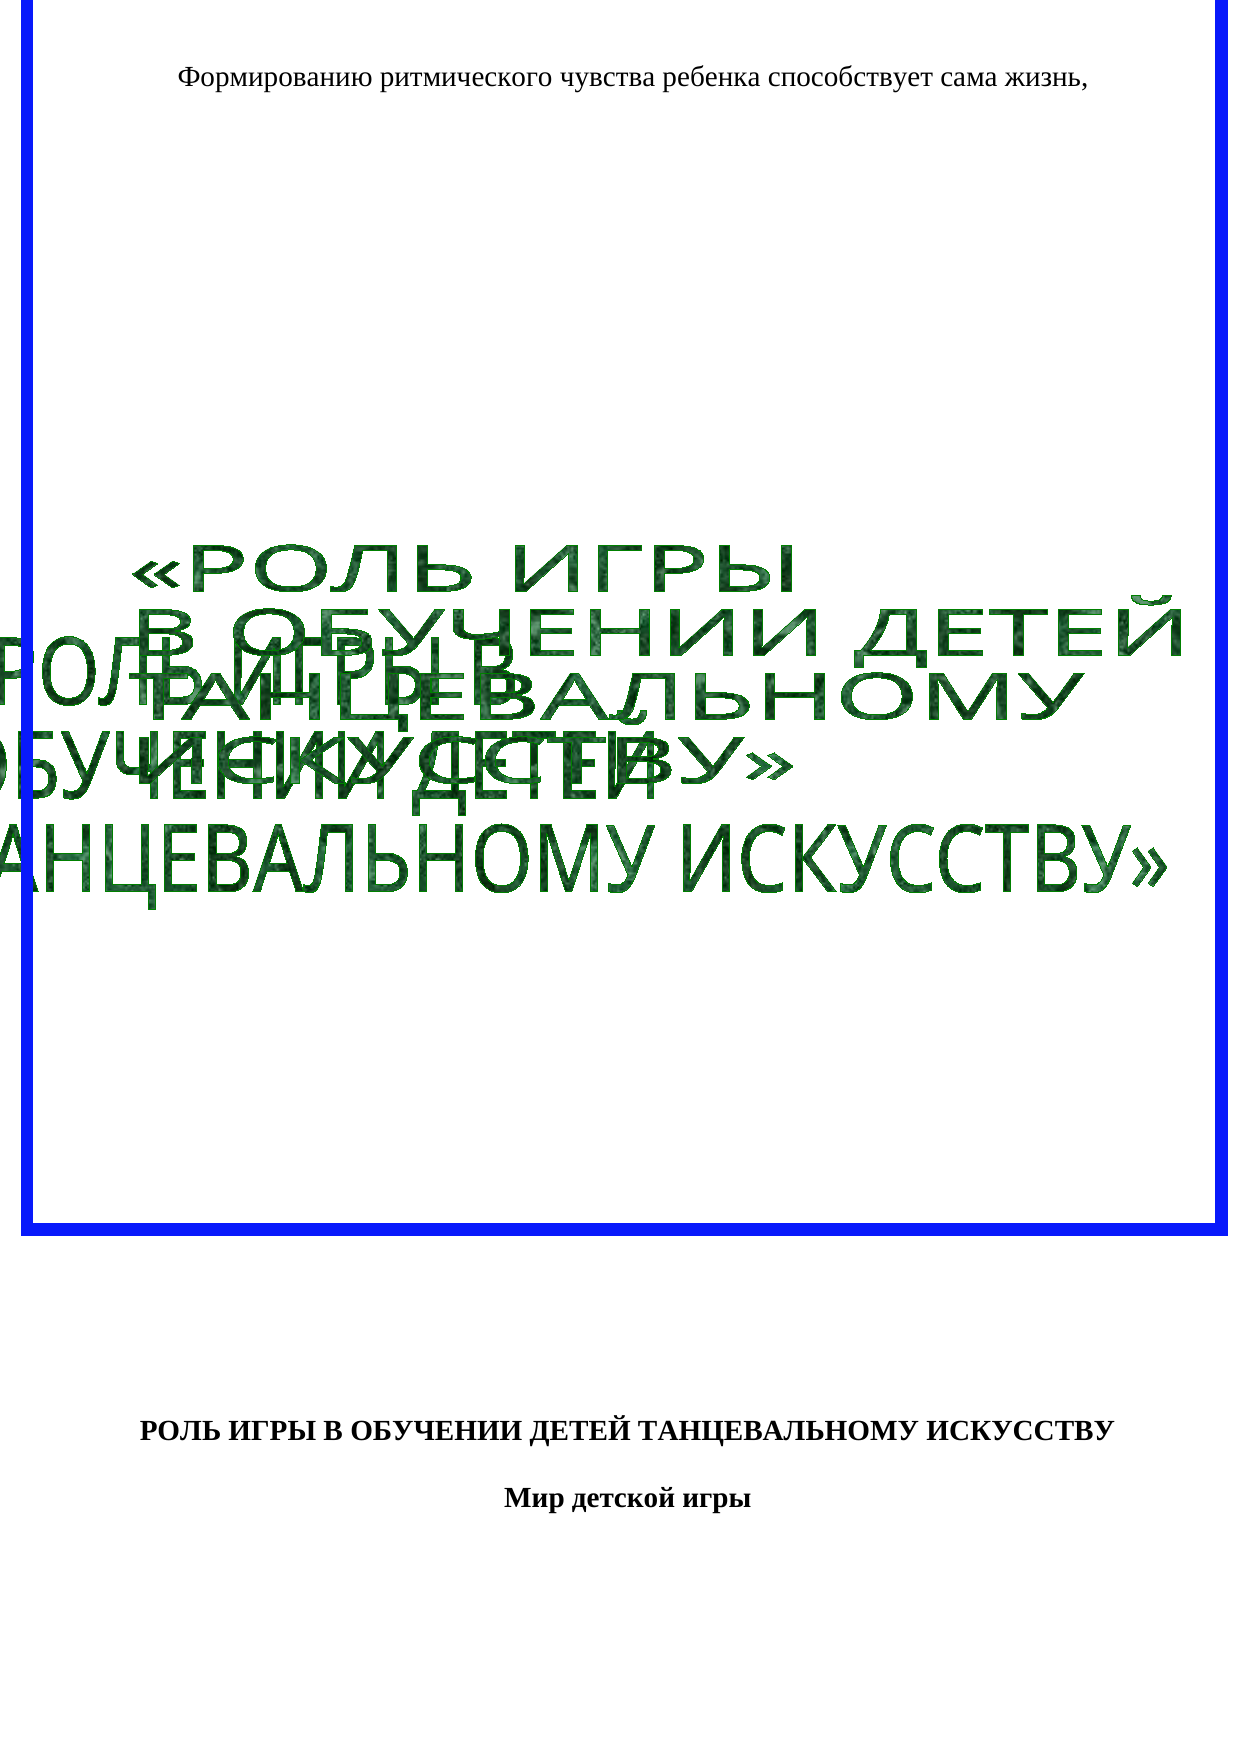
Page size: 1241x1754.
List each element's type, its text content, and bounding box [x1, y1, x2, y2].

picture [117, 732, 139, 774]
picture [99, 638, 139, 705]
picture [564, 743, 595, 798]
picture [1148, 847, 1167, 886]
picture [339, 732, 413, 798]
picture [1059, 610, 1101, 655]
picture [803, 825, 837, 891]
picture [564, 732, 595, 737]
picture [140, 609, 192, 655]
picture [47, 825, 89, 891]
picture [140, 732, 205, 798]
picture [541, 825, 597, 891]
picture [481, 673, 534, 719]
picture [106, 825, 155, 909]
picture [531, 610, 573, 655]
picture [766, 674, 824, 719]
picture [475, 823, 528, 892]
picture [0, 825, 21, 874]
picture [432, 638, 438, 673]
picture [253, 824, 303, 891]
picture [930, 673, 1006, 719]
picture [768, 753, 792, 779]
picture [291, 738, 299, 783]
picture [33, 759, 57, 798]
picture [218, 732, 275, 798]
picture [782, 546, 791, 591]
picture [300, 732, 345, 798]
picture [609, 732, 624, 798]
picture [163, 608, 321, 719]
picture [418, 546, 471, 591]
text Мир детской игры [103, 1480, 1152, 1514]
picture [277, 732, 292, 798]
picture [684, 825, 729, 891]
picture [841, 672, 912, 719]
picture [990, 610, 1047, 655]
picture [421, 674, 463, 719]
picture [304, 825, 352, 892]
picture [331, 546, 396, 591]
picture [369, 825, 408, 891]
picture [261, 674, 319, 719]
picture [1132, 596, 1171, 605]
picture [742, 824, 784, 892]
picture [855, 610, 926, 667]
picture [986, 825, 1028, 891]
picture [420, 825, 462, 891]
picture [413, 732, 555, 815]
picture [610, 674, 674, 724]
picture [322, 610, 373, 704]
text РОЛЬ ИГРЫ В ОБУЧЕНИИ ДЕТЕЙ ТАНЦЕВАЛЬНОМУ ИСКУССТВУ [103, 1413, 1152, 1447]
picture [386, 656, 420, 704]
picture [671, 610, 732, 655]
picture [33, 732, 52, 738]
picture [516, 545, 577, 591]
picture [341, 674, 407, 731]
picture [582, 760, 594, 766]
picture [133, 561, 157, 587]
picture [890, 824, 933, 892]
picture [194, 545, 244, 591]
picture [62, 731, 109, 799]
picture [1038, 824, 1076, 891]
picture [839, 826, 886, 892]
picture [1132, 847, 1151, 886]
picture [746, 752, 771, 779]
picture [432, 679, 438, 692]
picture [720, 546, 770, 591]
picture [607, 825, 654, 892]
picture [655, 545, 703, 591]
picture [1083, 825, 1130, 892]
picture [274, 656, 280, 692]
picture [618, 731, 672, 798]
picture [209, 824, 249, 891]
picture [754, 610, 815, 655]
picture [548, 738, 605, 783]
picture [33, 878, 38, 891]
picture [140, 679, 146, 704]
picture [255, 544, 327, 591]
picture [380, 610, 444, 655]
picture [254, 784, 261, 798]
picture [454, 610, 513, 704]
picture [599, 546, 641, 591]
picture [591, 610, 649, 655]
picture [939, 824, 982, 892]
picture [165, 825, 196, 891]
picture [140, 656, 146, 673]
picture [1019, 673, 1083, 719]
picture [130, 674, 187, 719]
picture [696, 674, 749, 719]
picture [155, 561, 179, 587]
picture [0, 740, 6, 788]
picture [43, 637, 96, 705]
picture [540, 673, 609, 719]
picture [1119, 609, 1180, 655]
picture [939, 610, 982, 655]
picture [796, 825, 802, 891]
picture [679, 737, 743, 783]
picture [0, 637, 21, 704]
text Формированию ритмического чувства ребенка способствует сама жизнь, [103, 59, 1152, 93]
